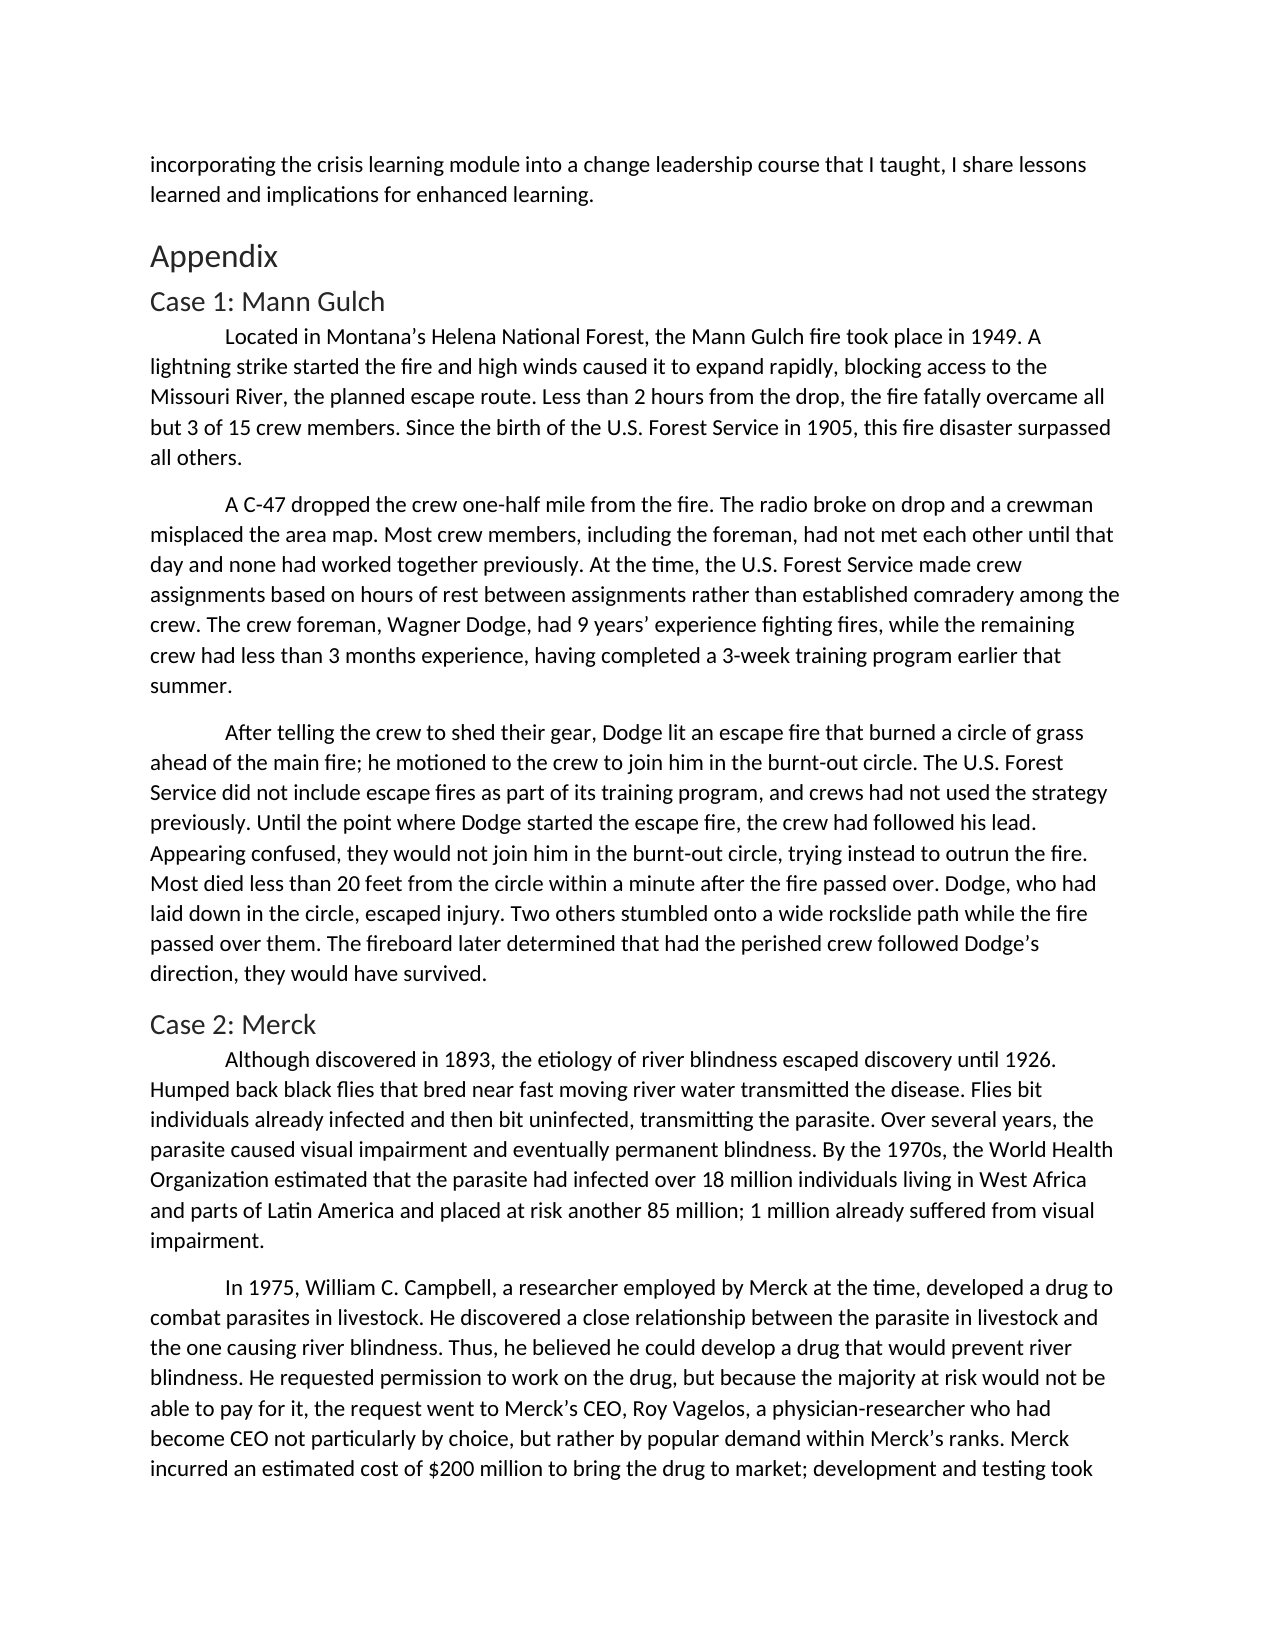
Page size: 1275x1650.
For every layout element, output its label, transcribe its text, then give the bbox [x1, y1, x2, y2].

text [150, 150, 1125, 208]
subtitle Case 2: Merck [150, 1006, 1125, 1042]
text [150, 1273, 1125, 1482]
text A C-47 dropped the crew one-half mile from the fire. The radio broke on drop and a crewman misplaced the area map. Most crew members, including the foreman, had not met each other until that day and none had worked together previously. At the time, the U.S. Forest Service made crew assignments based on hours of rest between assignments rather than established comradery among the crew. The crew foreman, Wagner Dodge, had 9 years’ experience fighting fires, while the remaining crew had less than 3 months experience, having completed a 3-week training program earlier that summer. [150, 490, 1125, 699]
text Located in Montana’s Helena National Forest, the Mann Gulch fire took place in 1949. A lightning strike started the fire and high winds caused it to expand rapidly, blocking access to the Missouri River, the planned escape route. Less than 2 hours from the drop, the fire fatally overcame all but 3 of 15 crew members. Since the birth of the U.S. Forest Service in 1905, this fire disaster surpassed all others. [150, 322, 1125, 471]
text After telling the crew to shed their gear, Dodge lit an escape fire that burned a circle of grass ahead of the main fire; he motioned to the crew to join him in the burnt-out circle. The U.S. Forest Service did not include escape fires as part of its training program, and crews had not used the strategy previously. Until the point where Dodge started the escape fire, the crew had followed his lead. Appearing confused, they would not join him in the burnt-out circle, trying instead to outrun the fire. Most died less than 20 feet from the circle within a minute after the fire passed over. Dodge, who had laid down in the circle, escaped injury. Two others stumbled onto a wide rockslide path while the fire passed over them. The fireboard later determined that had the perished crew followed Dodge’s direction, they would have survived. [150, 718, 1125, 987]
text Although discovered in 1893, the etiology of river blindness escaped discovery until 1926. Humped back black flies that bred near fast moving river water transmitted the disease. Flies bit individuals already infected and then bit uninfected, transmitting the parasite. Over several years, the parasite caused visual impairment and eventually permanent blindness. By the 1970s, the World Health Organization estimated that the parasite had infected over 18 million individuals living in West Africa and parts of Latin America and placed at risk another 85 million; 1 million already suffered from visual impairment. [150, 1045, 1125, 1254]
subtitle Appendix [150, 235, 1125, 276]
subtitle Case 1: Mann Gulch [150, 283, 1125, 319]
